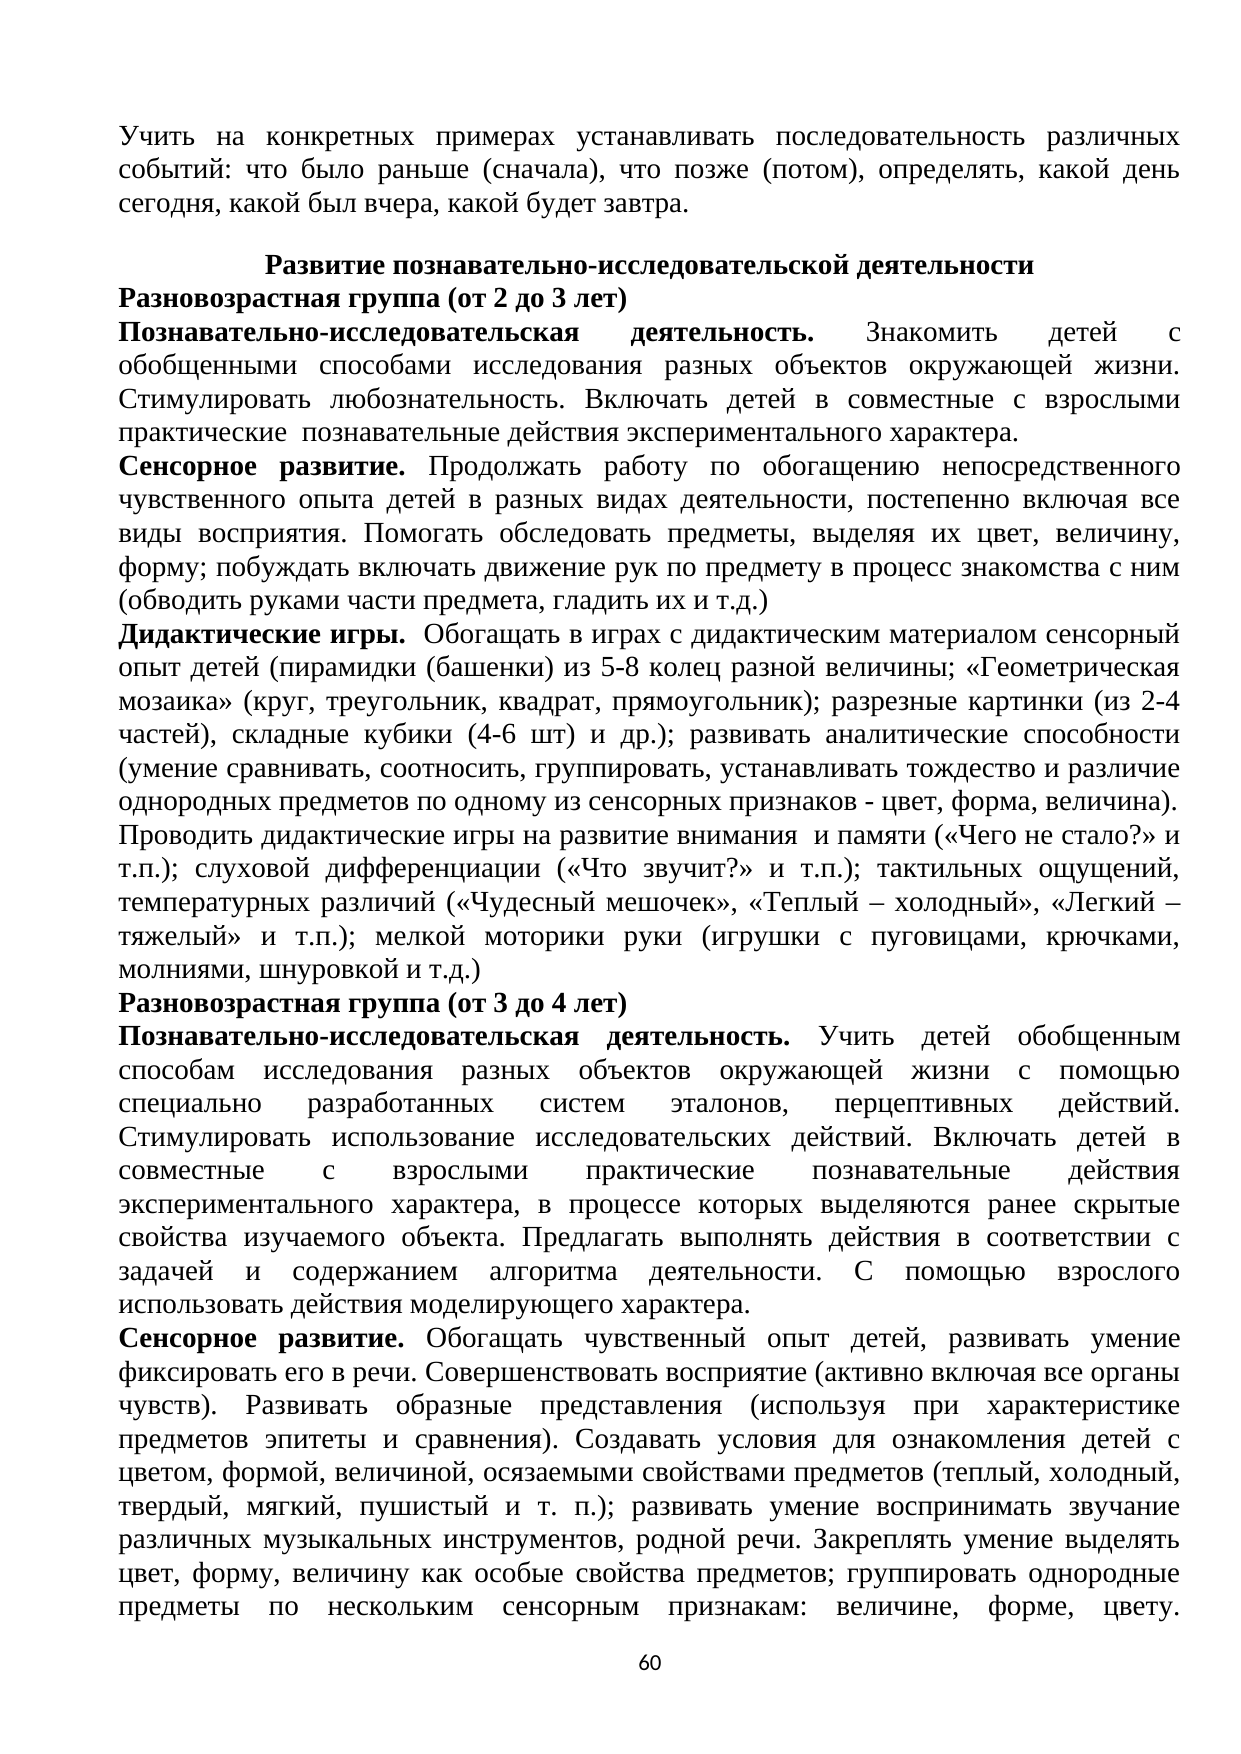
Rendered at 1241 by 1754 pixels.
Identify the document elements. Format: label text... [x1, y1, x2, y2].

text Развитие познавательно-исследовательской деятельности [118, 247, 1181, 280]
text Учить на конкретных примерах устанавливать последовательность различных событий: что было раньше (сначала), что позже (потом), определять, какой день сегодня, какой был вчера, какой будет завтра. [118, 118, 1181, 219]
text Разновозрастная группа (от 3 до 4 лет) [118, 985, 1181, 1018]
text Познавательно-исследовательская деятельность. Учить детей обобщенным способам исследования разных объектов окружающей жизни с помощью специально разработанных систем эталонов, перцептивных действий. Стимулировать использование исследовательских действий. Включать детей в совместные с взрослыми практические познавательные действия экспериментального характера, в процессе которых выделяются ранее скрытые свойства изучаемого объекта. Предлагать выполнять действия в соответствии с задачей и содержанием алгоритма деятельности. С помощью взрослого использовать действия моделирующего характера. [118, 1018, 1181, 1320]
text Дидактические игры. Обогащать в играх с дидактическим материалом сенсорный опыт детей (пирамидки (башенки) из 5-8 колец разной величины; «Геометрическая мозаика» (круг, треугольник, квадрат, прямоугольник); разрезные картинки (из 2-4 частей), складные кубики (4-6 шт) и др.); развивать аналитические способности (умение сравнивать, соотносить, группировать, устанавливать тождество и различие однородных предметов по одному из сенсорных признаков - цвет, форма, величина). [118, 616, 1181, 817]
text Разновозрастная группа (от 2 до 3 лет) [118, 280, 1181, 314]
text Проводить дидактические игры на развитие внимания и памяти («Чего не стало?» и т.п.); слуховой дифференциации («Что звучит?» и т.п.); тактильных ощущений, температурных различий («Чудесный мешочек», «Теплый – холодный», «Легкий – тяжелый» и т.п.); мелкой моторики руки (игрушки с пуговицами, крючками, молниями, шнуровкой и т.д.) [118, 817, 1181, 985]
text Познавательно-исследовательская деятельность. Знакомить детей с обобщенными способами исследования разных объектов окружающей жизни. Стимулировать любознательность. Включать детей в совместные с взрослыми практические познавательные действия экспериментального характера. [118, 314, 1181, 448]
text Сенсорное развитие. Продолжать работу по обогащению непосредственного чувственного опыта детей в разных видах деятельности, постепенно включая все виды восприятия. Помогать обследовать предметы, выделяя их цвет, величину, форму; побуждать включать движение рук по предмету в процесс знакомства с ним (обводить руками части предмета, гладить их и т.д.) [118, 448, 1181, 616]
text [118, 1320, 1181, 1622]
